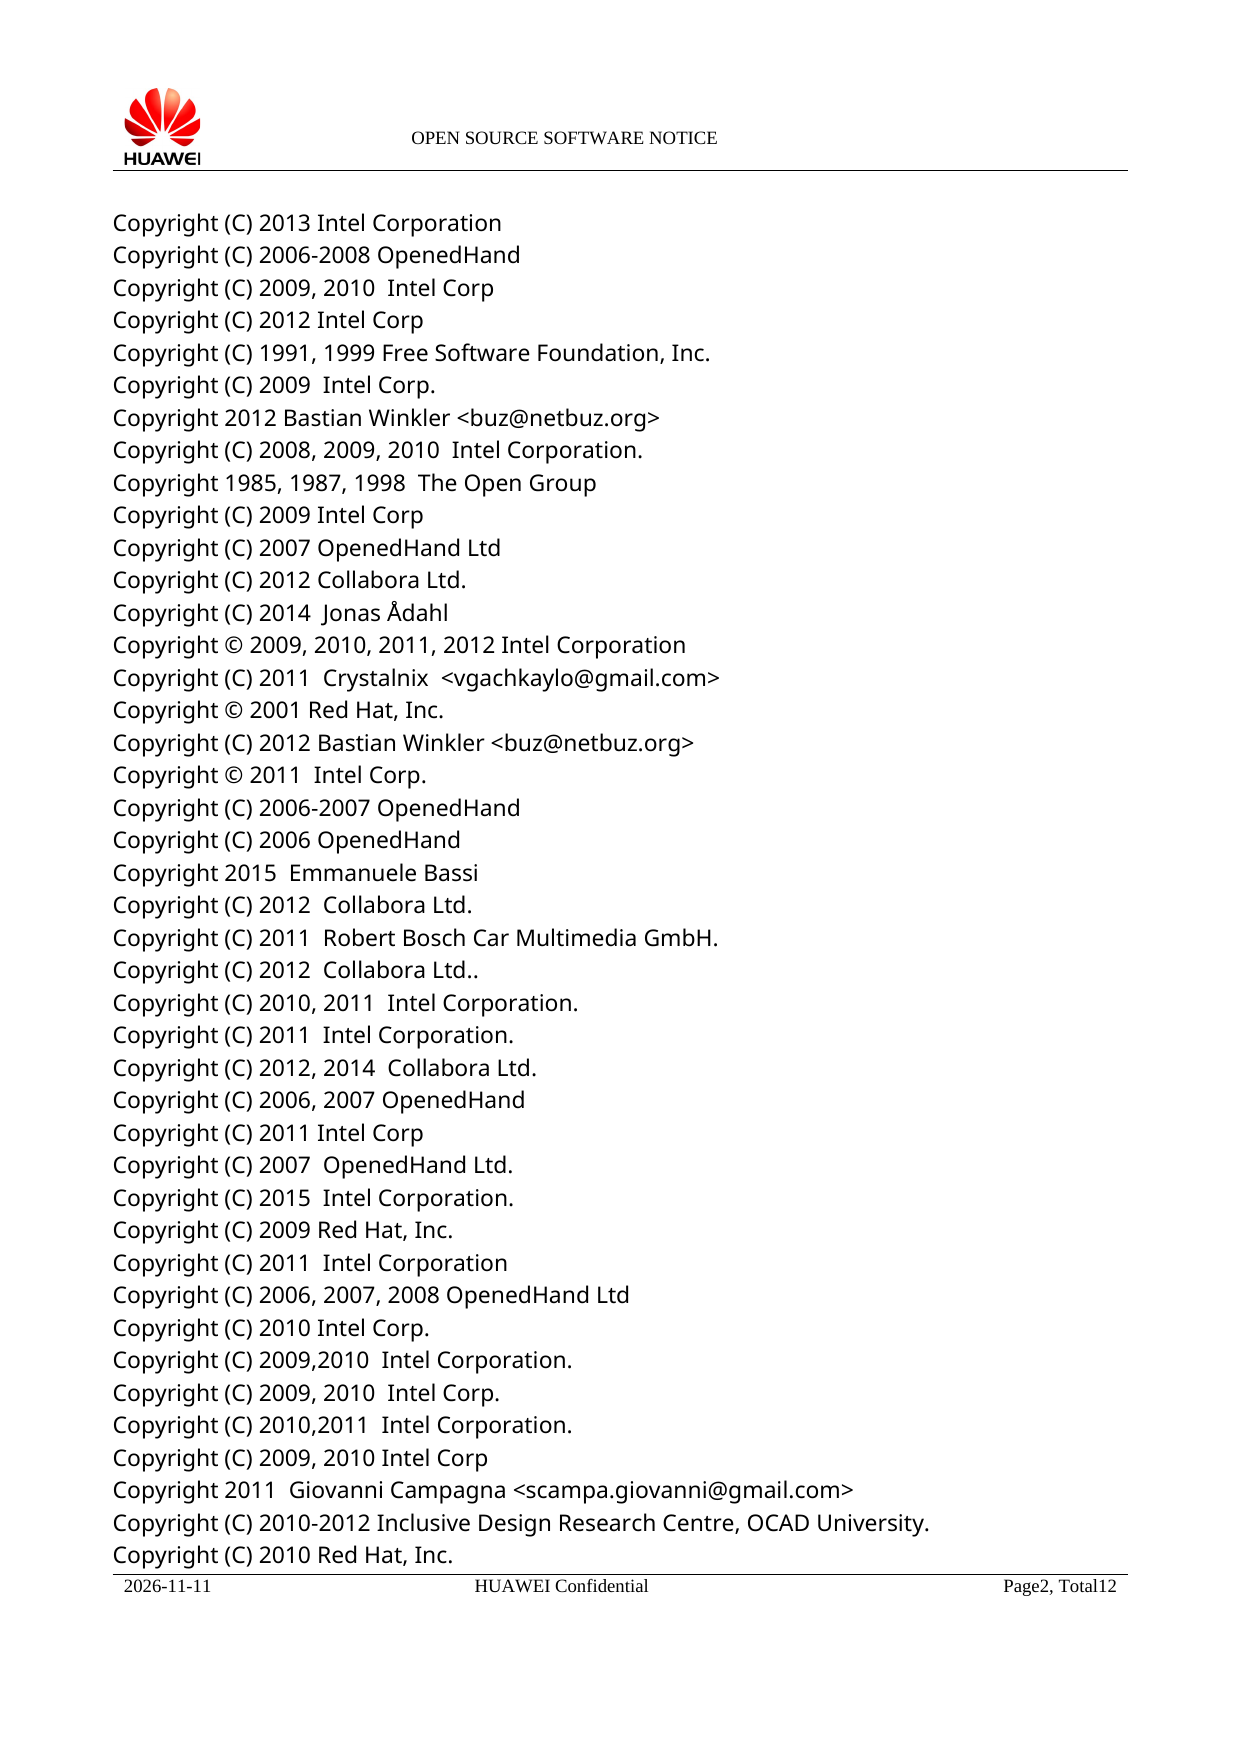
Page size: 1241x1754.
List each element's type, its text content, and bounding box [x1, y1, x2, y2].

picture [124, 88, 201, 165]
